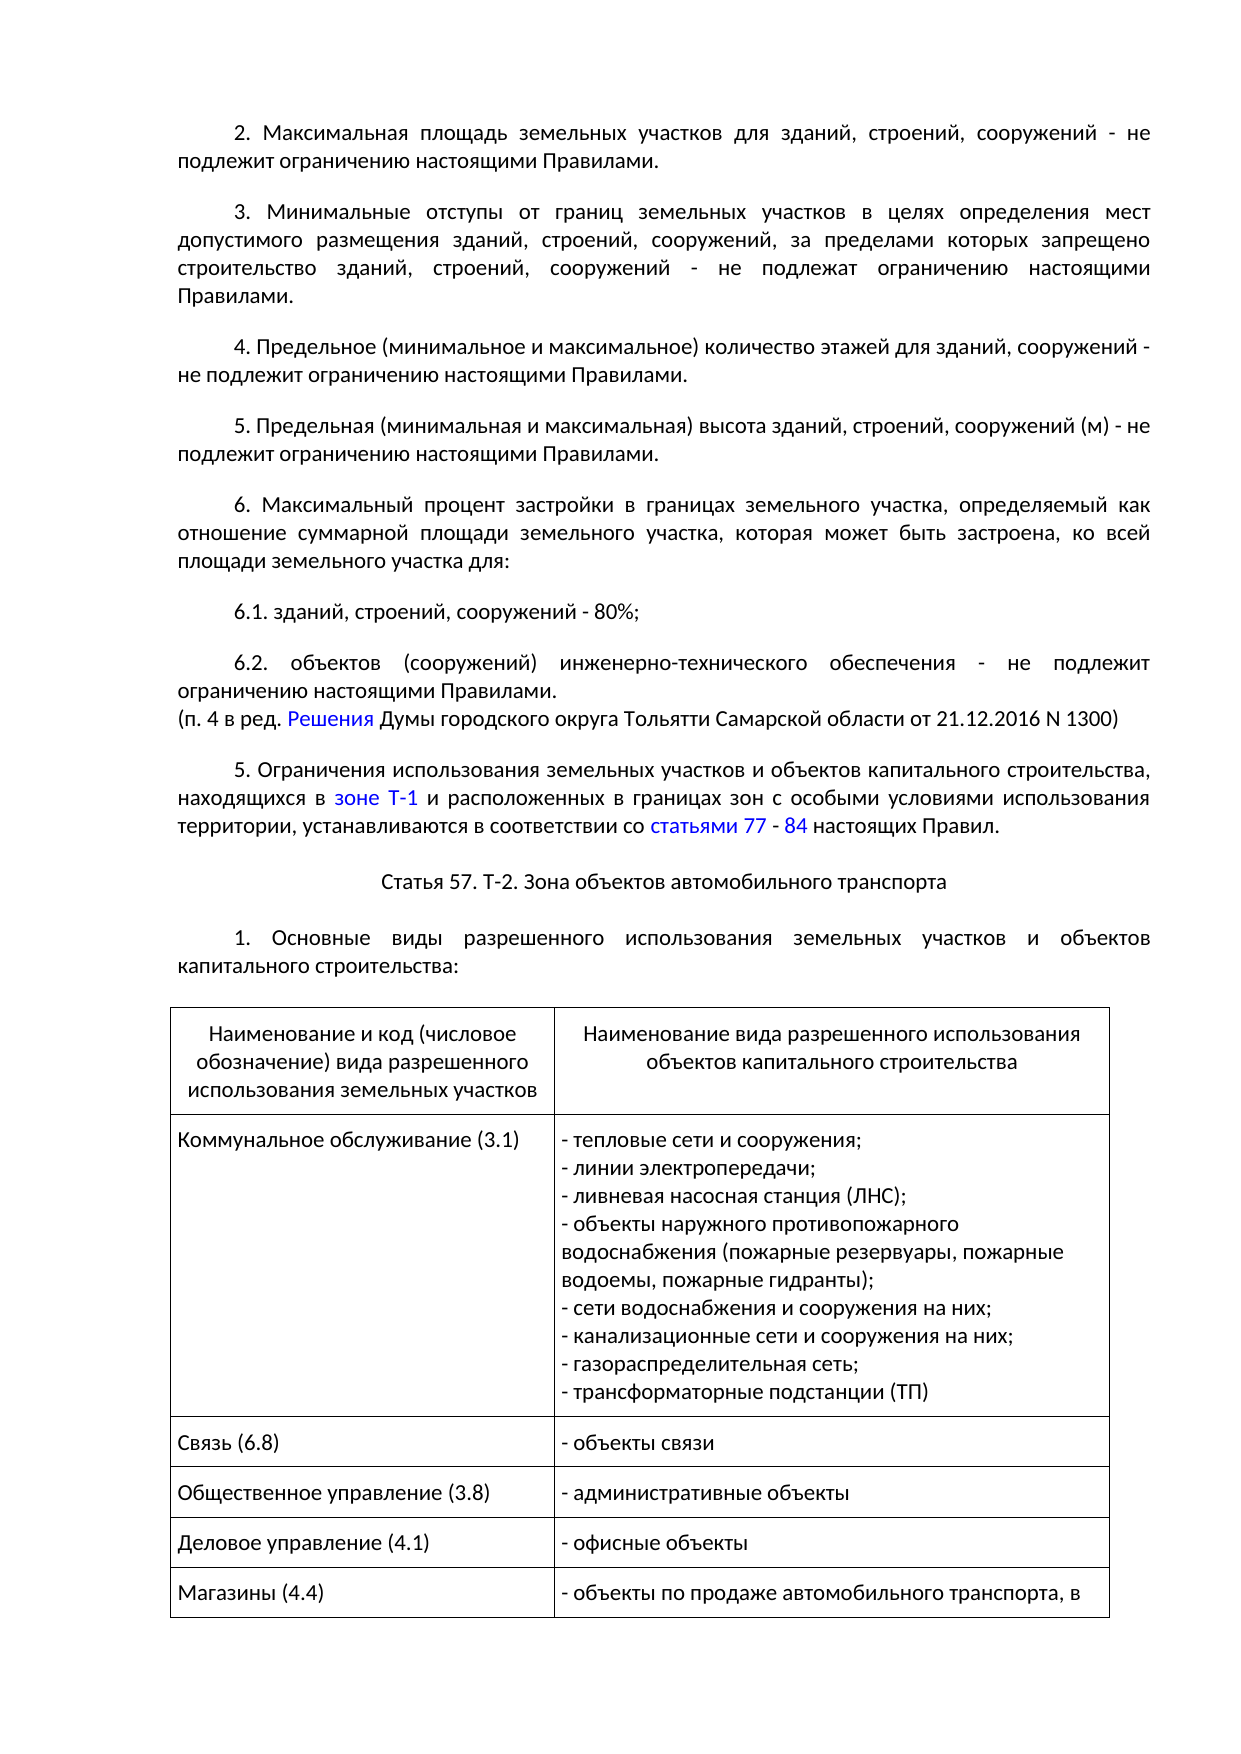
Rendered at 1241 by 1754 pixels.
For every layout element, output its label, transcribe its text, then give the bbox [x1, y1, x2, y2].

text 5. Предельная (минимальная и максимальная) высота зданий, строений, сооружений (м) - не подлежит ограничению настоящими Правилами. [177, 411, 1152, 467]
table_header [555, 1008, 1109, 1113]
text 5. Ограничения использования земельных участков и объектов капитального строительства, находящихся в зоне Т-1 и расположенных в границах зон с особыми условиями использования территории, устанавливаются в соответствии со статьями 77 - 84 настоящих Правил. [177, 755, 1152, 839]
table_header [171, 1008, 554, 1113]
text Статья 57. Т-2. Зона объектов автомобильного транспорта [177, 867, 1152, 895]
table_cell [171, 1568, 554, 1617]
text 1. Основные виды разрешенного использования земельных участков и объектов капитального строительства: [177, 923, 1152, 979]
text 6.2. объектов (сооружений) инженерно-технического обеспечения - не подлежит ограничению настоящими Правилами. [177, 648, 1152, 704]
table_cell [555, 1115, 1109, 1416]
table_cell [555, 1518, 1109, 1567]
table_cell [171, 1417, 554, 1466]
text 2. Максимальная площадь земельных участков для зданий, строений, сооружений - не подлежит ограничению настоящими Правилами. [177, 118, 1152, 174]
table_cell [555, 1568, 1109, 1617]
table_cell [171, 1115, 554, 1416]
text 6. Максимальный процент застройки в границах земельного участка, определяемый как отношение суммарной площади земельного участка, которая может быть застроена, ко всей площади земельного участка для: [177, 490, 1152, 574]
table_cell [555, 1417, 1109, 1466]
text (п. 4 в ред. Решения Думы городского округа Тольятти Самарской области от 21.12.2016 N 1300) [177, 704, 1152, 732]
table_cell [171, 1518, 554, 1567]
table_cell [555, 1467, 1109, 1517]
text 3. Минимальные отступы от границ земельных участков в целях определения мест допустимого размещения зданий, строений, сооружений, за пределами которых запрещено строительство зданий, строений, сооружений - не подлежат ограничению настоящими Правилами. [177, 197, 1152, 309]
text 4. Предельное (минимальное и максимальное) количество этажей для зданий, сооружений - не подлежит ограничению настоящими Правилами. [177, 332, 1152, 388]
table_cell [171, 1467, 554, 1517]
text 6.1. зданий, строений, сооружений - 80%; [177, 597, 1152, 625]
